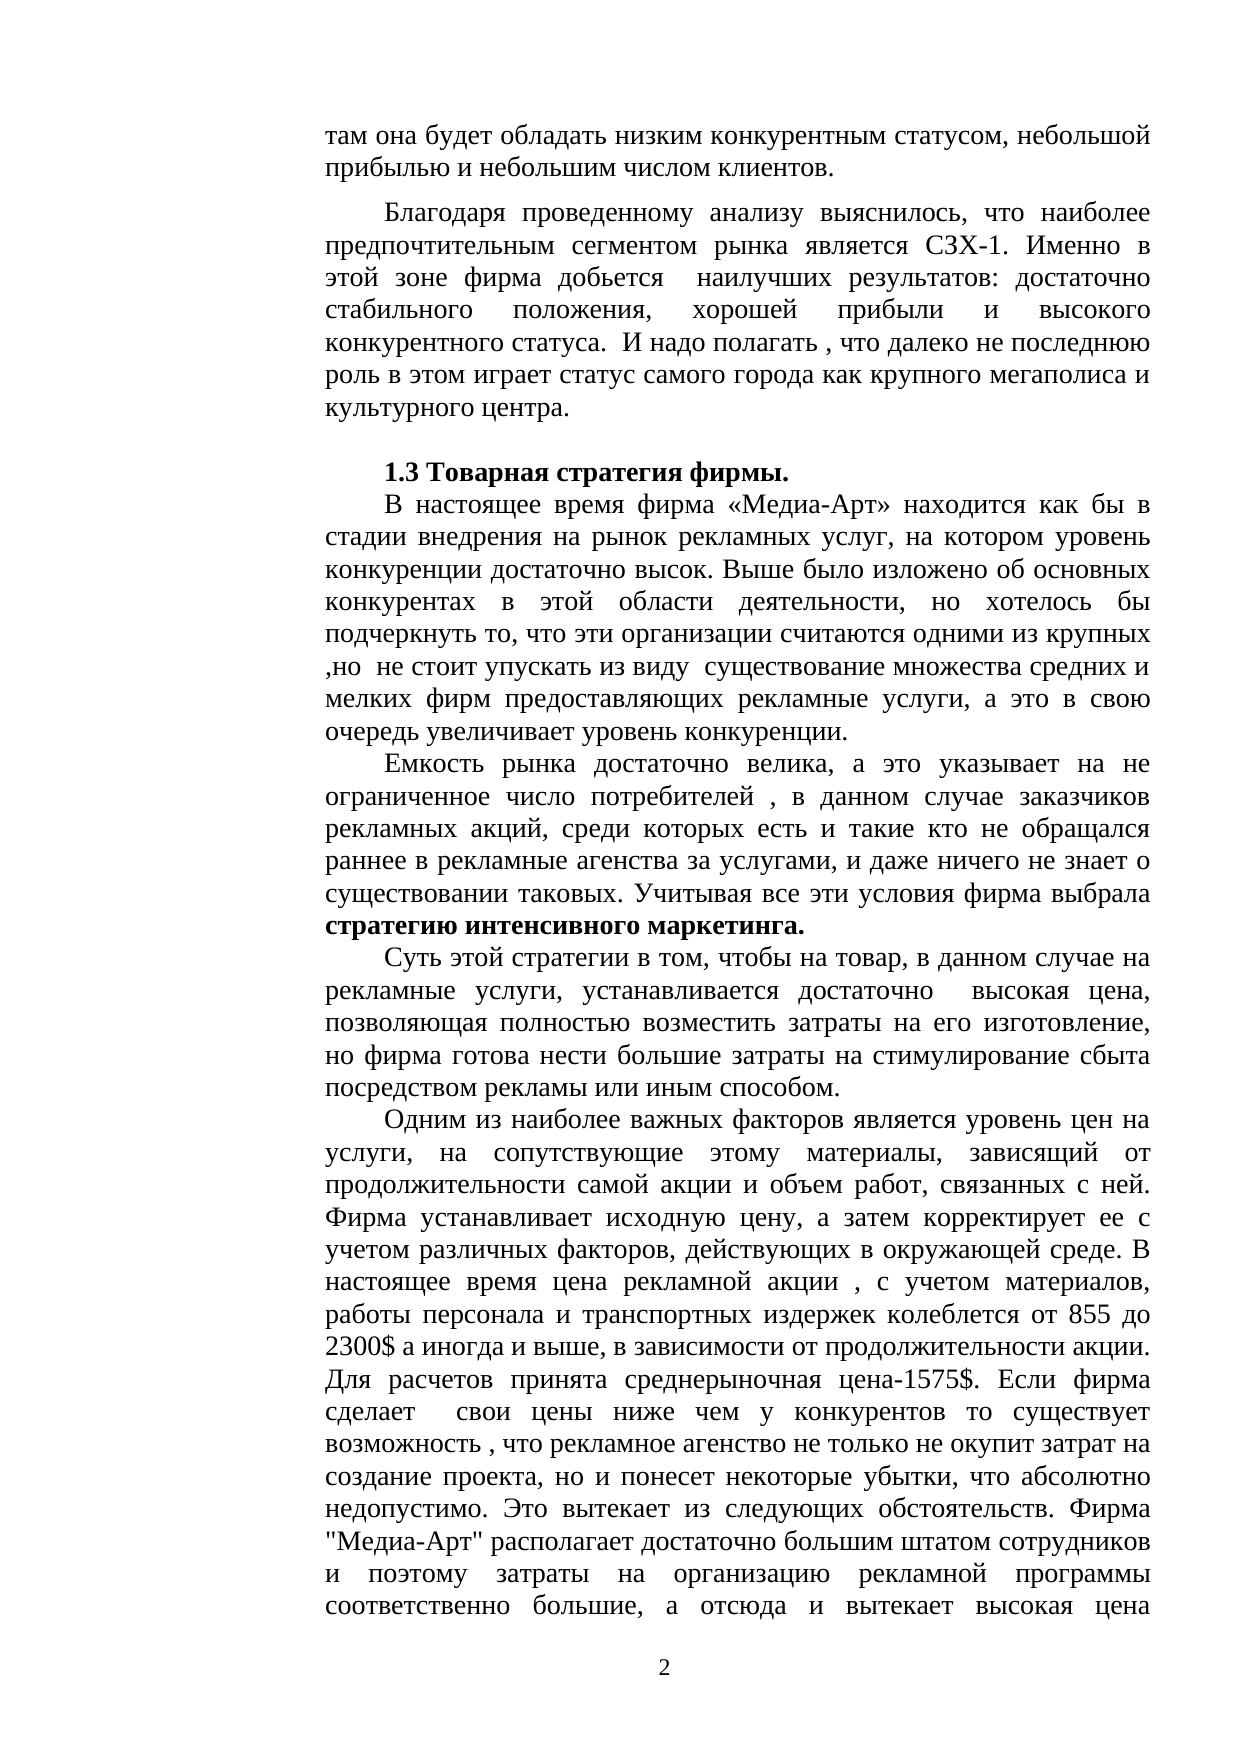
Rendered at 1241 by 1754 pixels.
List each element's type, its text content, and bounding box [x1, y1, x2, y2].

text Благодаря проведенному анализу выяснилось, что наиболее предпочтительным сегментом рынка является СЗХ-1. Именно в этой зоне фирма добьется наилучших результатов: достаточно стабильного положения, хорошей прибыли и высокого конкурентного статуса. И надо полагать , что далеко не последнюю роль в этом играет статус самого города как крупного мегаполиса и культурного центра. [325, 195, 1152, 422]
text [325, 1102, 1152, 1621]
text В настоящее время фирма «Медиа-Арт» находится как бы в стадии внедрения на рынок рекламных услуг, на котором уровень конкуренции достаточно высок. Выше было изложено об основных конкурентах в этой области деятельности, но хотелось бы подчеркнуть то, что эти организации считаются одними из крупных ,но не стоит упускать из виду существование множества средних и мелких фирм предоставляющих рекламные услуги, а это в свою очередь увеличивает уровень конкуренции. [325, 487, 1152, 746]
text Емкость рынка достаточно велика, а это указывает на не ограниченное число потребителей , в данном случае заказчиков рекламных акций, среди которых есть и такие кто не обращался раннее в рекламные агенства за услугами, и даже ничего не знает о существовании таковых. Учитывая все эти условия фирма выбрала стратегию интенсивного маркетинга. [325, 746, 1152, 941]
text Суть этой стратегии в том, чтобы на товар, в данном случае на рекламные услуги, устанавливается достаточно высокая цена, позволяющая полностью возместить затраты на его изготовление, но фирма готова нести большие затраты на стимулирование сбыта посредством рекламы или иным способом. [325, 941, 1152, 1102]
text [325, 118, 1152, 183]
text 1.3 Товарная стратегия фирмы. [325, 454, 1152, 487]
